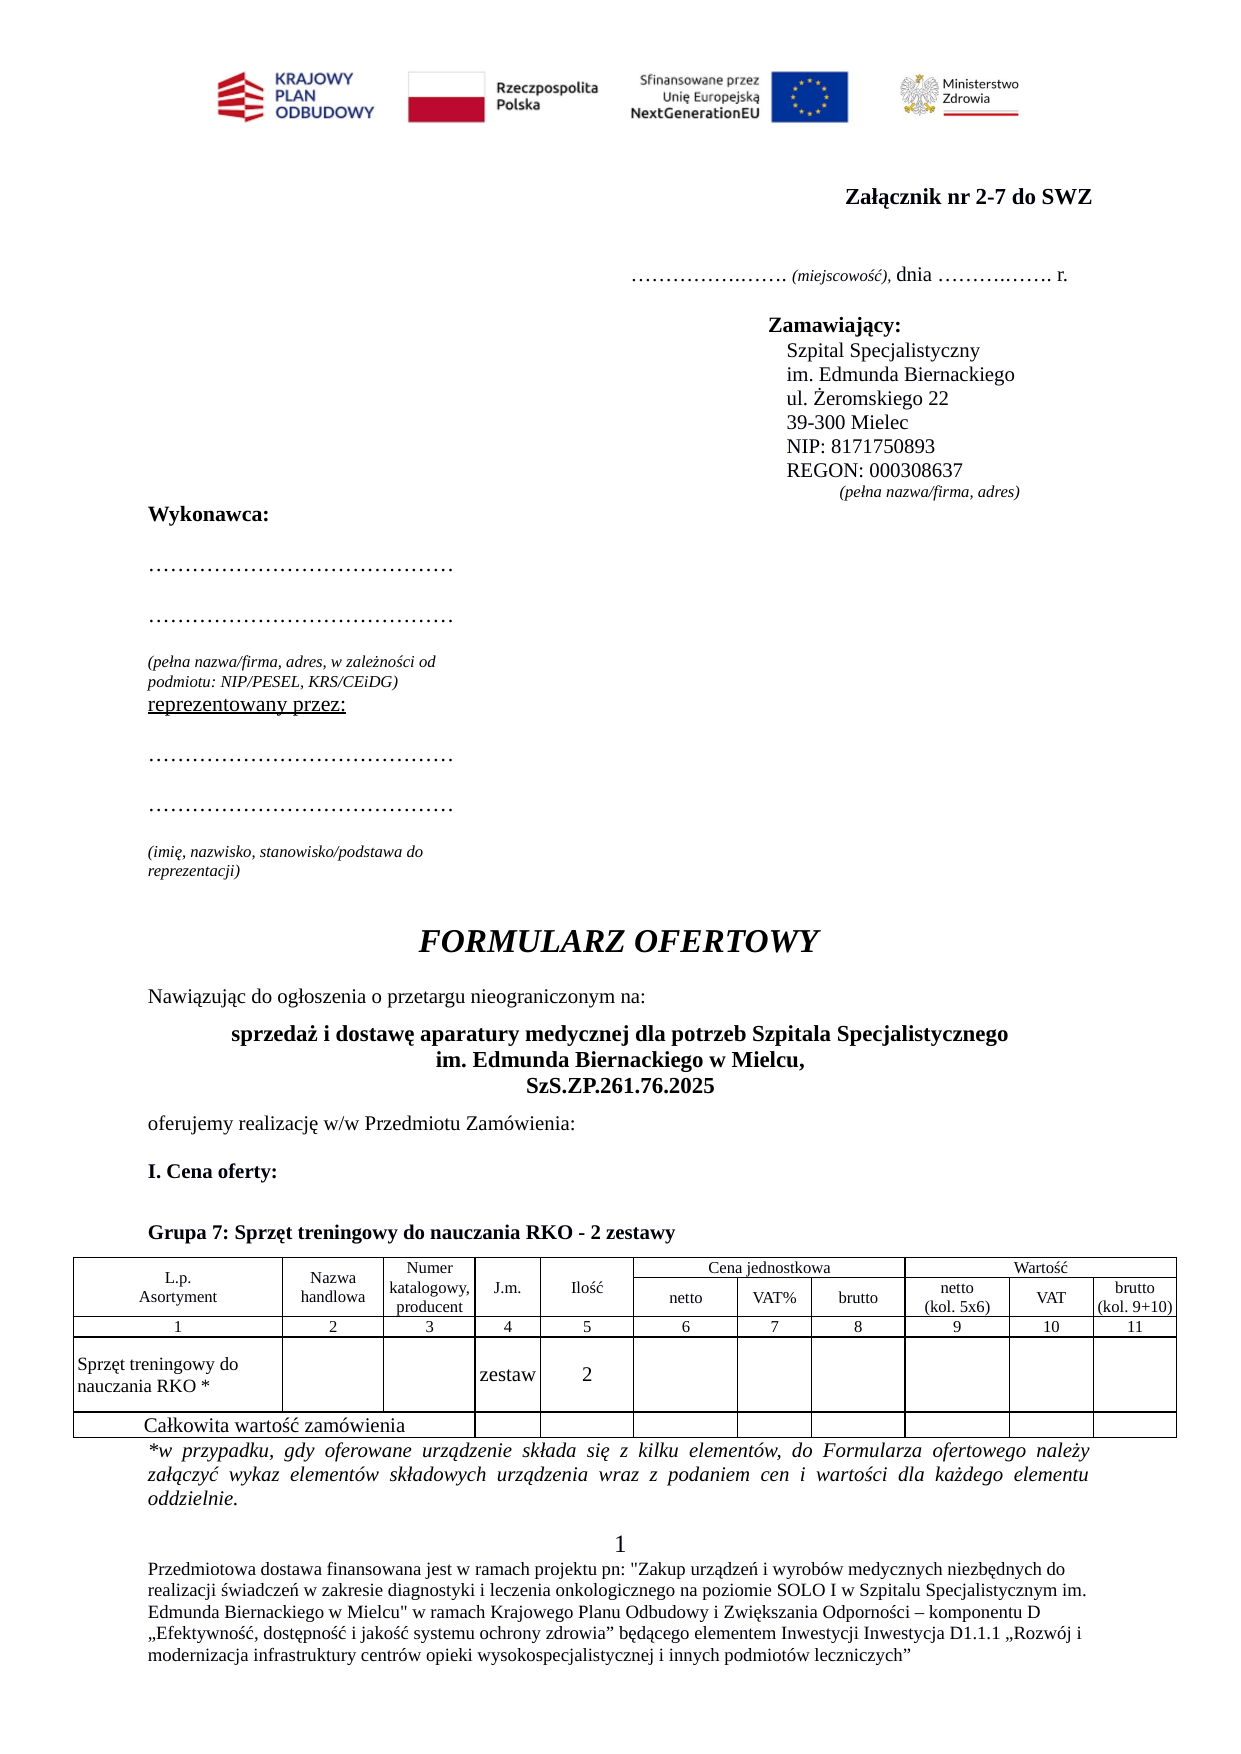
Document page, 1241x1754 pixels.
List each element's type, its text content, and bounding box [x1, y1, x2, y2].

table_header Nazwa handlowa [283, 1258, 383, 1316]
text Załącznik nr 2-7 do SWZ [148, 183, 1092, 209]
text (imię, nazwisko, stanowisko/podstawa do reprezentacji) [148, 842, 472, 880]
table_cell 11 [1094, 1317, 1176, 1336]
table_cell [812, 1413, 904, 1437]
table_cell [1010, 1413, 1093, 1437]
text SzS.ZP.261.76.2025 [148, 1073, 1092, 1099]
text sprzedaż i dostawę aparatury medycznej dla potrzeb Szpitala Specjalistycznego [148, 1020, 1092, 1046]
table_header Cena jednostkowa [634, 1258, 904, 1277]
text 39-300 Mielec [786, 410, 1092, 434]
table_cell [384, 1338, 474, 1411]
table_cell [906, 1338, 1009, 1411]
text Grupa 7: Sprzęt treningowy do nauczania RKO - 2 zestawy [148, 1220, 1092, 1244]
text REGON: 000308637 [786, 458, 1092, 482]
text *w przypadku, gdy oferowane urządzenie składa się z kilku elementów, do Formularza ofertowego należy załączyć wykaz elementów składowych urządzenia wraz z podaniem cen i wartości dla każdego elementu oddzielnie. [148, 1438, 1092, 1510]
table_header Ilość [541, 1258, 633, 1316]
table_cell VAT [1010, 1278, 1093, 1316]
table_cell 7 [738, 1317, 811, 1336]
table_cell [283, 1338, 383, 1411]
text ………………………………………………………………………… [148, 551, 472, 627]
table_cell 2 [541, 1338, 633, 1411]
table_cell 4 [476, 1317, 540, 1336]
text ul. Żeromskiego 22 [786, 386, 1092, 410]
table_cell 10 [1010, 1317, 1093, 1336]
table_header Wartość [906, 1258, 1176, 1277]
table_cell [738, 1338, 811, 1411]
table_cell 8 [812, 1317, 904, 1336]
text Wykonawca: [148, 501, 1092, 526]
table_cell brutto [812, 1278, 904, 1316]
table_cell 3 [384, 1317, 474, 1336]
table_cell 2 [283, 1317, 383, 1336]
text ………………………………………………………………………… [148, 741, 472, 817]
table_cell 6 [634, 1317, 737, 1336]
text im. Edmunda Biernackiego [786, 362, 1092, 386]
text I. Cena oferty: [148, 1159, 1092, 1183]
table_cell 1 [74, 1317, 282, 1336]
table_cell netto (kol. 5x6) [906, 1278, 1009, 1316]
table_cell [906, 1413, 1009, 1437]
table_cell [738, 1413, 811, 1437]
table_cell [634, 1338, 737, 1411]
table_cell Całkowita wartość zamówienia [74, 1413, 474, 1437]
text Nawiązując do ogłoszenia o przetargu nieograniczonym na: [148, 984, 1092, 1008]
table_cell [812, 1338, 904, 1411]
table_cell Sprzęt treningowy do nauczania RKO * [74, 1338, 282, 1411]
table_cell [476, 1413, 540, 1437]
table_cell netto [634, 1278, 737, 1316]
table_header J.m. [476, 1258, 540, 1316]
text …………….……. (miejscowość), dnia ……….……. r. [630, 262, 1092, 286]
table_cell [634, 1413, 737, 1437]
table_header Numer katalogowy, producent [384, 1258, 474, 1316]
text Szpital Specjalistyczny [786, 337, 1092, 362]
table_cell 5 [541, 1317, 633, 1336]
text (pełna nazwa/firma, adres) [768, 482, 1092, 501]
text reprezentowany przez: [148, 691, 1092, 716]
table_cell 9 [906, 1317, 1009, 1336]
table_cell [1094, 1338, 1176, 1411]
text NIP: 8171750893 [786, 434, 1092, 458]
text Zamawiający: [694, 312, 1092, 337]
text im. Edmunda Biernackiego w Mielcu, [148, 1046, 1092, 1073]
table_cell [541, 1413, 633, 1437]
table_cell brutto (kol. 9+10) [1094, 1278, 1176, 1316]
table_cell [1094, 1413, 1176, 1437]
table_header L.p. Asortyment [74, 1258, 282, 1316]
table_cell zestaw [476, 1338, 540, 1411]
table_cell [1010, 1338, 1093, 1411]
text (pełna nazwa/firma, adres, w zależności od podmiotu: NIP/PESEL, KRS/CEiDG) [148, 652, 472, 691]
picture [183, 0, 1057, 183]
text oferujemy realizację w/w Przedmiotu Zamówienia: [148, 1111, 1092, 1135]
subtitle FORMULARZ OFERTOWY [148, 921, 1092, 960]
table_cell VAT% [738, 1278, 811, 1316]
